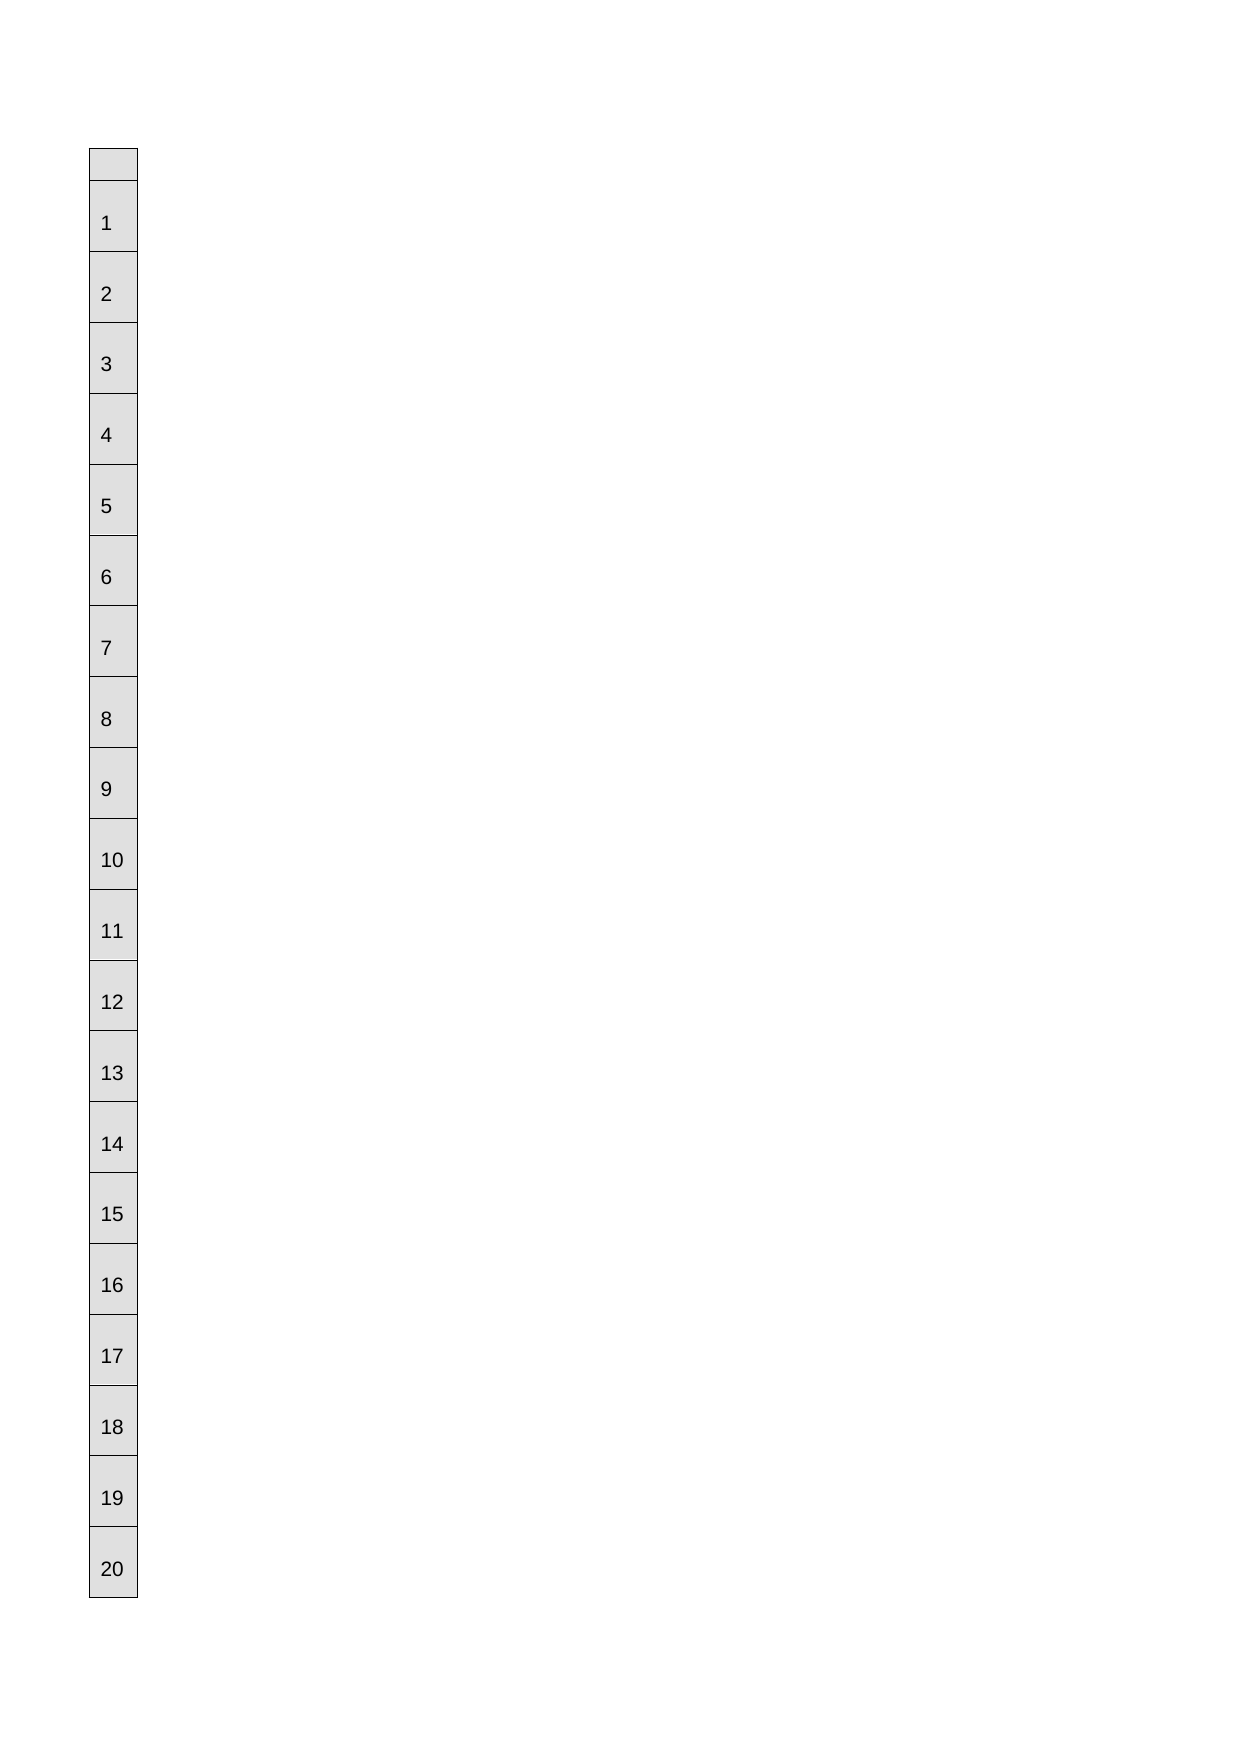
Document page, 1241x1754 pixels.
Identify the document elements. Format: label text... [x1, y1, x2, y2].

table_cell 8 [90, 677, 137, 747]
table_cell 19 [90, 1456, 137, 1526]
table_cell 7 [90, 606, 137, 676]
table_cell 6 [90, 536, 137, 605]
table_header [90, 149, 137, 180]
table_cell 9 [90, 748, 137, 818]
table_cell 12 [90, 961, 137, 1030]
table_cell 4 [90, 394, 137, 464]
table_cell 2 [90, 252, 137, 322]
table_cell 16 [90, 1244, 137, 1314]
table_cell 18 [90, 1386, 137, 1455]
table_cell 13 [90, 1031, 137, 1101]
table_cell 11 [90, 890, 137, 959]
table_cell 14 [90, 1102, 137, 1172]
table_cell 17 [90, 1315, 137, 1384]
table_cell 3 [90, 323, 137, 393]
table_cell 5 [90, 465, 137, 534]
table_cell 10 [90, 819, 137, 889]
table_cell 15 [90, 1173, 137, 1243]
table_cell 20 [90, 1527, 137, 1597]
table_cell 1 [90, 181, 137, 251]
